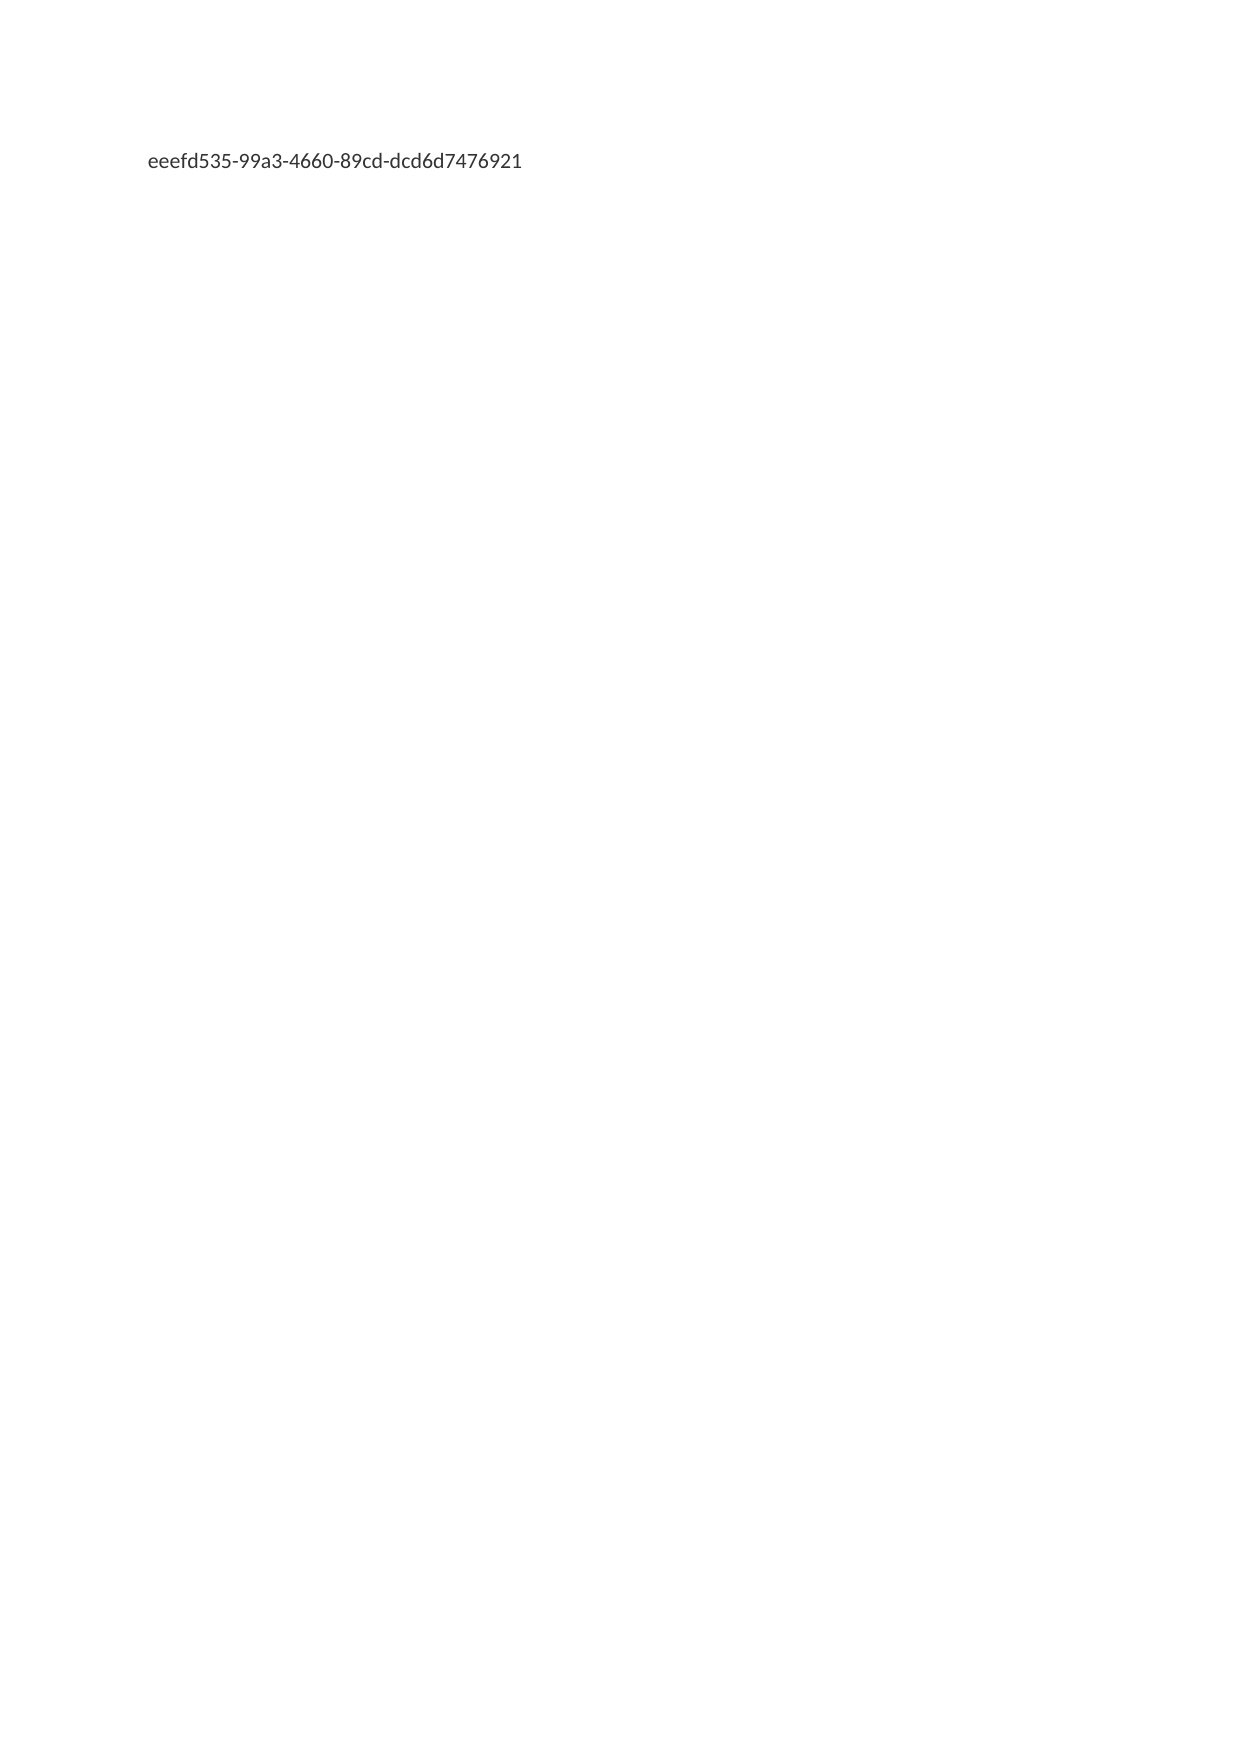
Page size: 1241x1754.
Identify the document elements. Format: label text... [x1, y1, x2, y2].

text eeefd535-99a3-4660-89cd-dcd6d7476921 [148, 148, 1093, 174]
